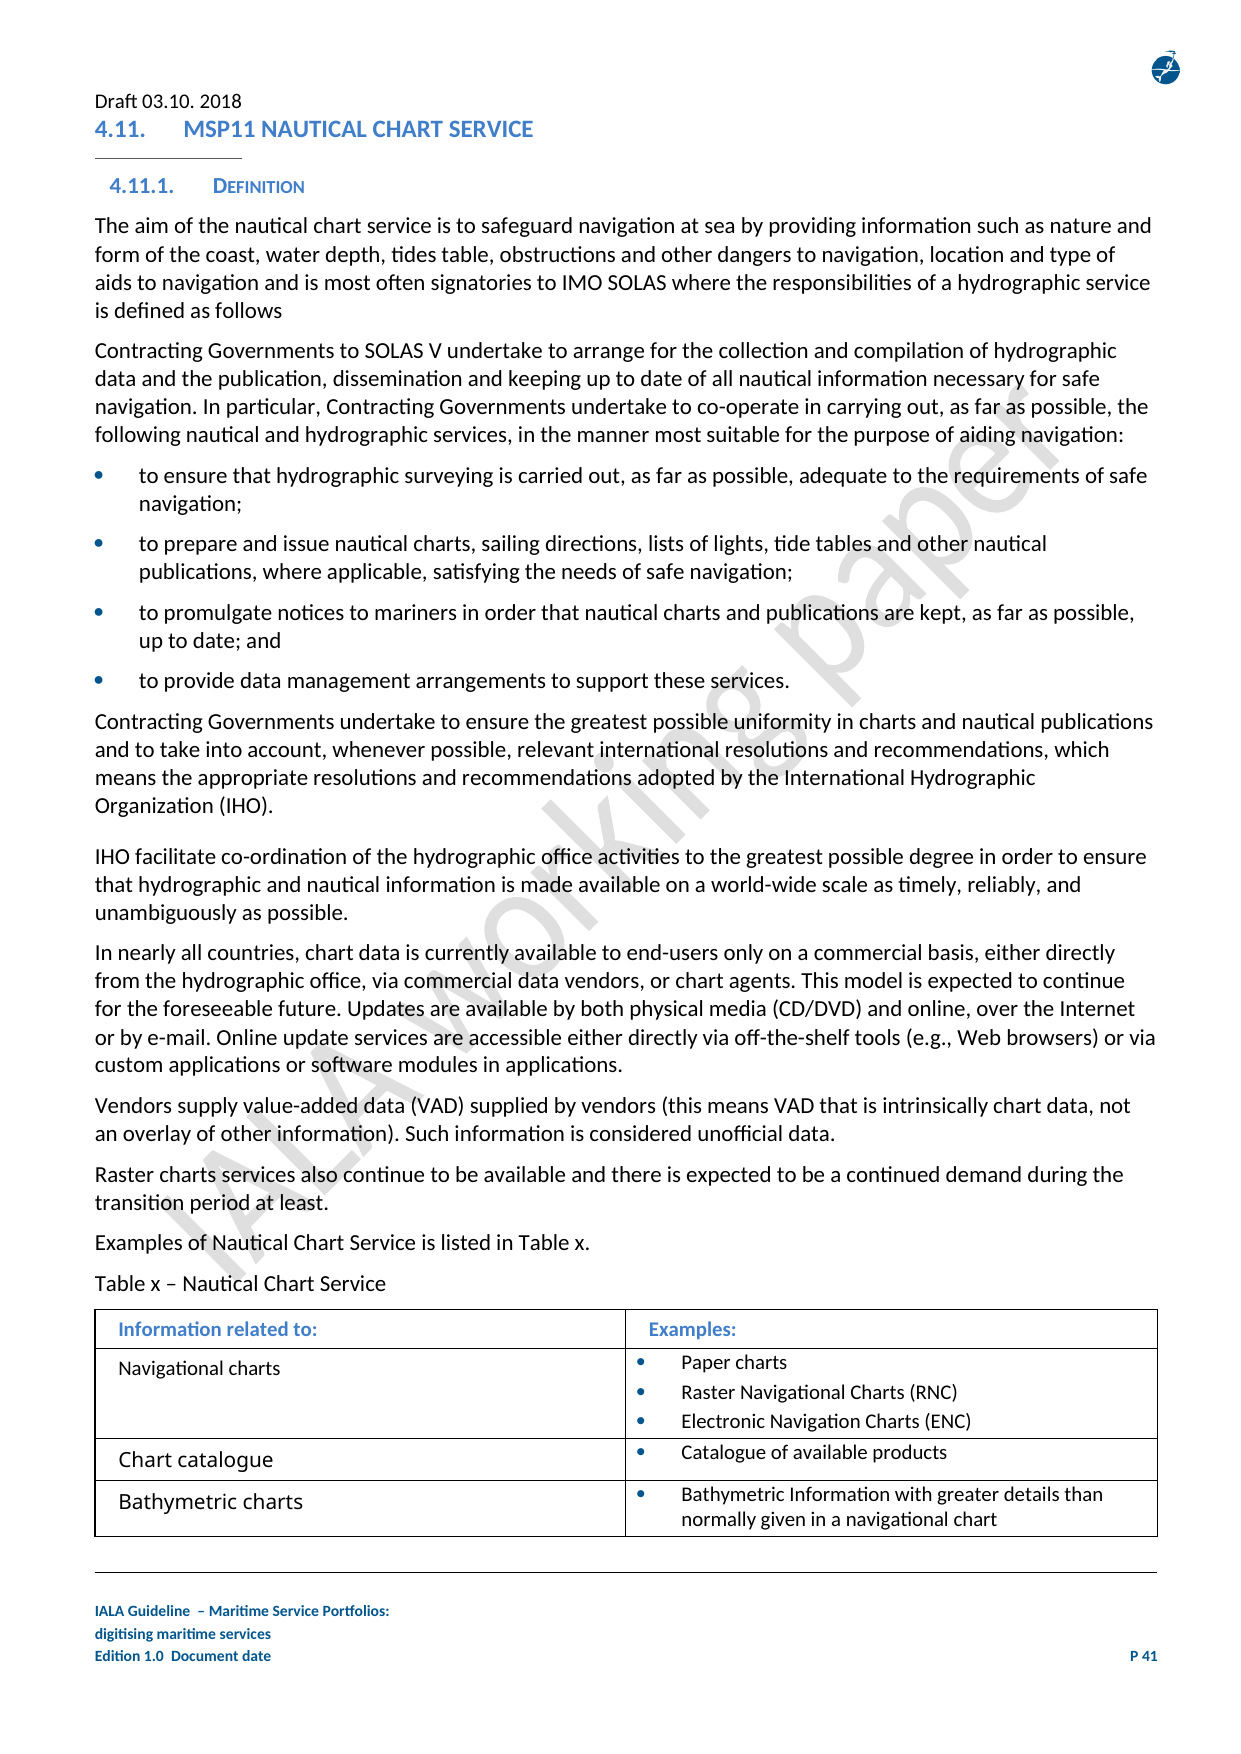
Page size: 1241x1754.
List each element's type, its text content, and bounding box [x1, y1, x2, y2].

text to promulgate notices to mariners in order that nautical charts and publications are kept, as far as possible, up to date; and [94, 598, 1157, 654]
text Vendors supply value-added data (VAD) supplied by vendors (this means VAD that is intrinsically chart data, not an overlay of other information). Such information is considered unofficial data. [94, 1091, 1157, 1147]
table_header Information related to: [96, 1310, 625, 1348]
table_cell Catalogue of available products [626, 1439, 1157, 1480]
picture [1120, 0, 1239, 119]
text Examples of Nautical Chart Service is listed in Table x. [94, 1228, 1157, 1256]
table_cell Bathymetric Information with greater details than normally given in a navigational chart [626, 1481, 1157, 1536]
subtitle Definition [109, 171, 1157, 199]
text Contracting Governments to SOLAS V undertake to arrange for the collection and compilation of hydrographic data and the publication, dissemination and keeping up to date of all nautical information necessary for safe navigation. In particular, Contracting Governments undertake to co-operate in carrying out, as far as possible, the following nautical and hydrographic services, in the manner most suitable for the purpose of aiding navigation: [94, 336, 1157, 448]
table_cell Navigational charts [96, 1349, 625, 1438]
text The aim of the nautical chart service is to safeguard navigation at sea by providing information such as nature and form of the coast, water depth, tides table, obstructions and other dangers to navigation, location and type of aids to navigation and is most often signatories to IMO SOLAS where the responsibilities of a hydrographic service is defined as follows [94, 212, 1157, 324]
text IHO facilitate co-ordination of the hydrographic office activities to the greatest possible degree in order to ensure that hydrographic and nautical information is made available on a world-wide scale as timely, reliably, and unambiguously as possible. [94, 842, 1157, 926]
text to prepare and issue nautical charts, sailing directions, lists of lights, tide tables and other nautical publications, where applicable, satisfying the needs of safe navigation; [94, 529, 1157, 585]
text In nearly all countries, chart data is currently available to end-users only on a commercial basis, either directly from the hydrographic office, via commercial data vendors, or chart agents. This model is expected to continue for the foreseeable future. Updates are available by both physical media (CD/DVD) and online, over the Internet or by e-mail. Online update services are accessible either directly via off-the-shelf tools (e.g., Web browsers) or via custom applications or software modules in applications. [94, 938, 1157, 1079]
text Table x – Nautical Chart Service [94, 1269, 1157, 1297]
text to provide data management arrangements to support these services. [94, 666, 1157, 694]
table_header Examples: [626, 1310, 1157, 1348]
table_cell Chart catalogue [96, 1439, 625, 1480]
table_cell Bathymetric charts [96, 1481, 625, 1536]
text Contracting Governments undertake to ensure the greatest possible uniformity in charts and nautical publications and to take into account, whenever possible, relevant international resolutions and recommendations, which means the appropriate resolutions and recommendations adopted by the International Hydrographic Organization (IHO). [94, 707, 1157, 842]
subtitle MSP11 Nautical Chart Service [94, 113, 1157, 144]
table_cell Paper charts Raster Navigational Charts (RNC) Electronic Navigation Charts (ENC) [626, 1349, 1157, 1438]
text to ensure that hydrographic surveying is carried out, as far as possible, adequate to the requirements of safe navigation; [94, 461, 1157, 517]
text Raster charts services also continue to be available and there is expected to be a continued demand during the transition period at least. [94, 1160, 1157, 1216]
